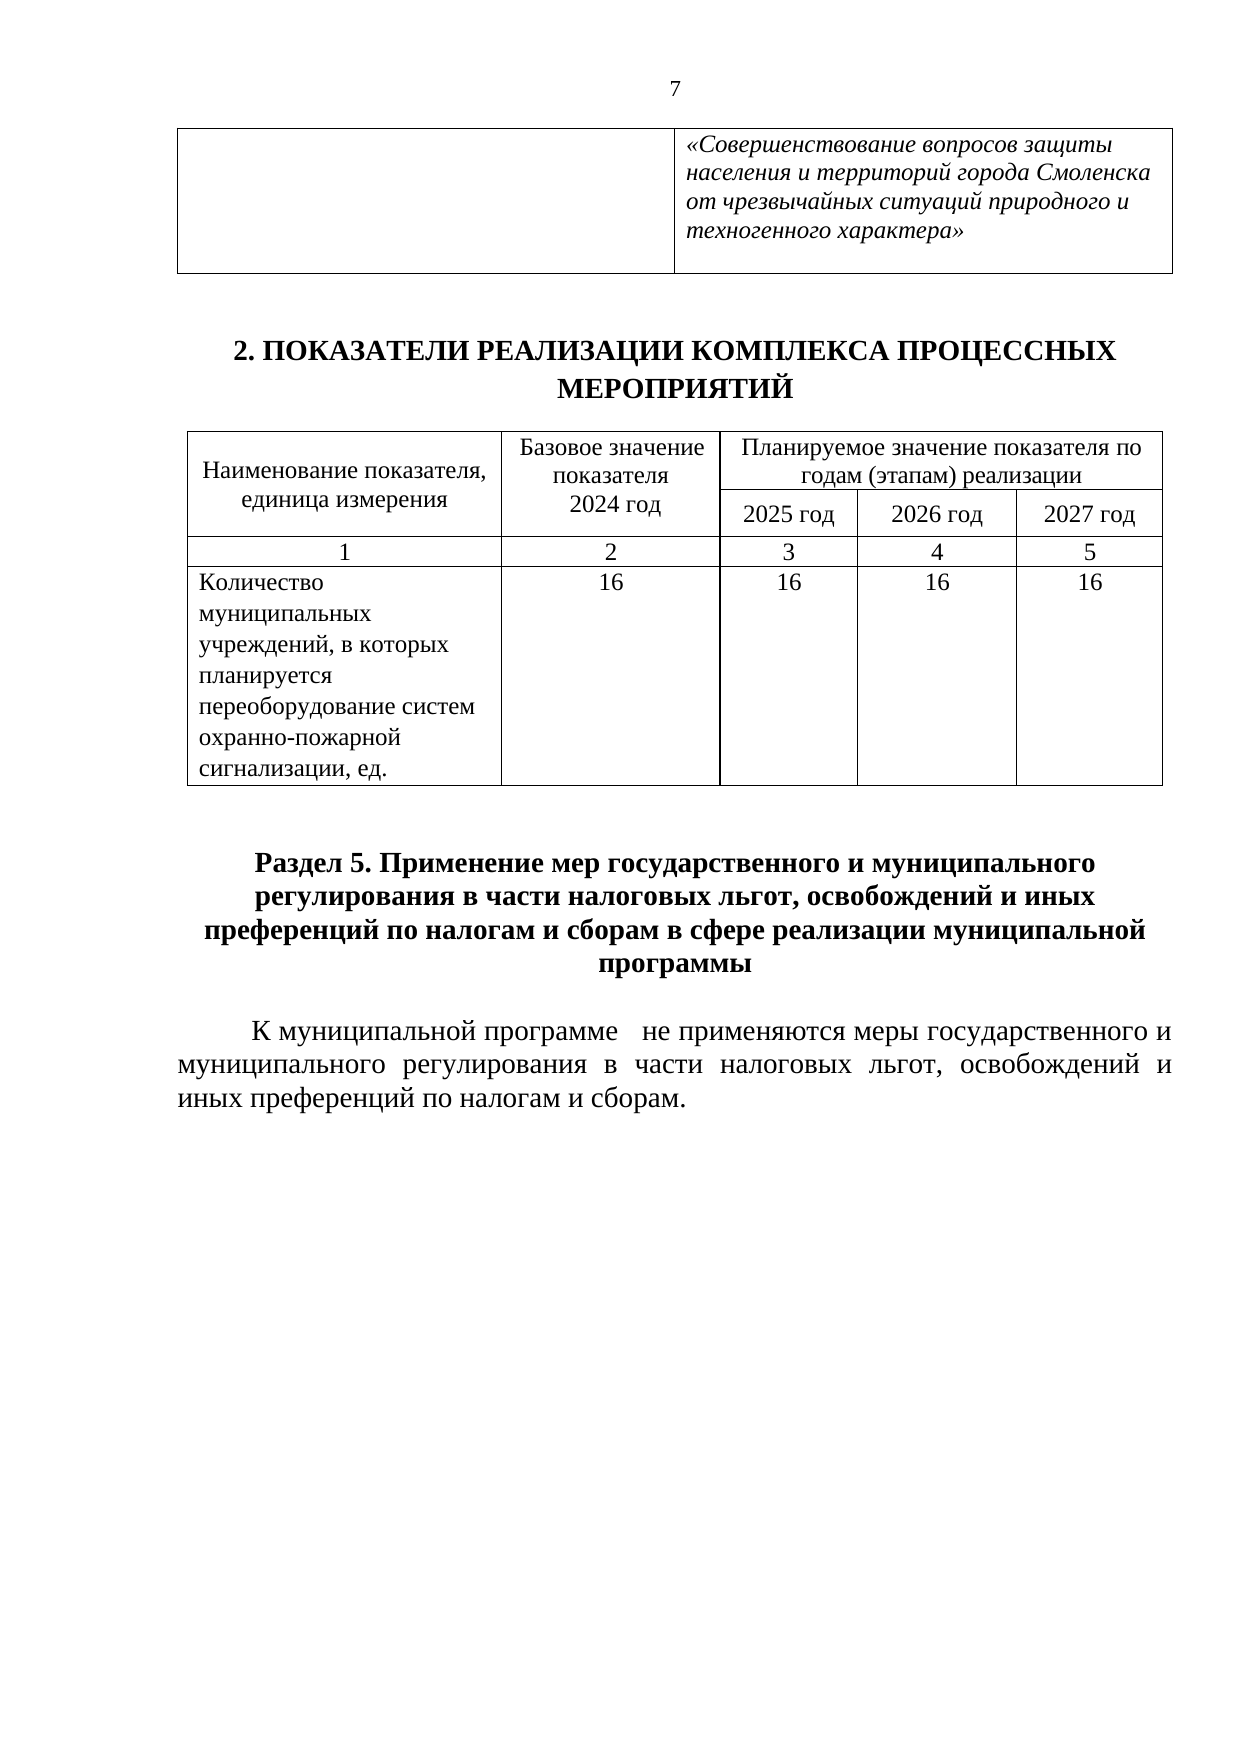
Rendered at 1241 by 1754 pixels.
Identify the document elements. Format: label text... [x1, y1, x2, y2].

table_cell 2 [502, 537, 719, 566]
table_cell 5 [1017, 537, 1162, 566]
table_cell 16 [502, 567, 719, 784]
table_cell 2026 год [858, 490, 1016, 536]
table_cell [675, 129, 1172, 272]
table_header Базовое значение показателя 2024 год [502, 432, 719, 536]
table_cell 2027 год [1017, 490, 1162, 536]
table_cell 16 [858, 567, 1016, 784]
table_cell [178, 129, 674, 272]
text К муниципальной программе не применяются меры государственного и муниципального регулирования в части налоговых льгот, освобождений и иных преференций по налогам и сборам. [177, 1013, 1173, 1113]
table_cell 3 [721, 537, 857, 566]
table_header Планируемое значение показателя по годам (этапам) реализации [721, 432, 1162, 489]
table_cell 4 [858, 537, 1016, 566]
table_cell Количество муниципальных учреждений, в которых планируется переоборудование систем охранно-пожарной сигнализации, ед. [188, 567, 501, 784]
text 2. ПОКАЗАТЕЛИ РЕАЛИЗАЦИИ КОМПЛЕКСА ПРОЦЕССНЫХ МЕРОПРИЯТИЙ [177, 333, 1173, 405]
table_cell 1 [188, 537, 501, 566]
table_cell 2025 год [721, 490, 857, 536]
table_cell 16 [721, 567, 857, 784]
text Раздел 5. Применение мер государственного и муниципального регулирования в части налоговых льгот, освобождений и иных преференций по налогам и сборам в сфере реализации муниципальной программы [177, 845, 1173, 979]
table_header Наименование показателя, единица измерения [188, 432, 501, 536]
table_cell 16 [1017, 567, 1162, 784]
